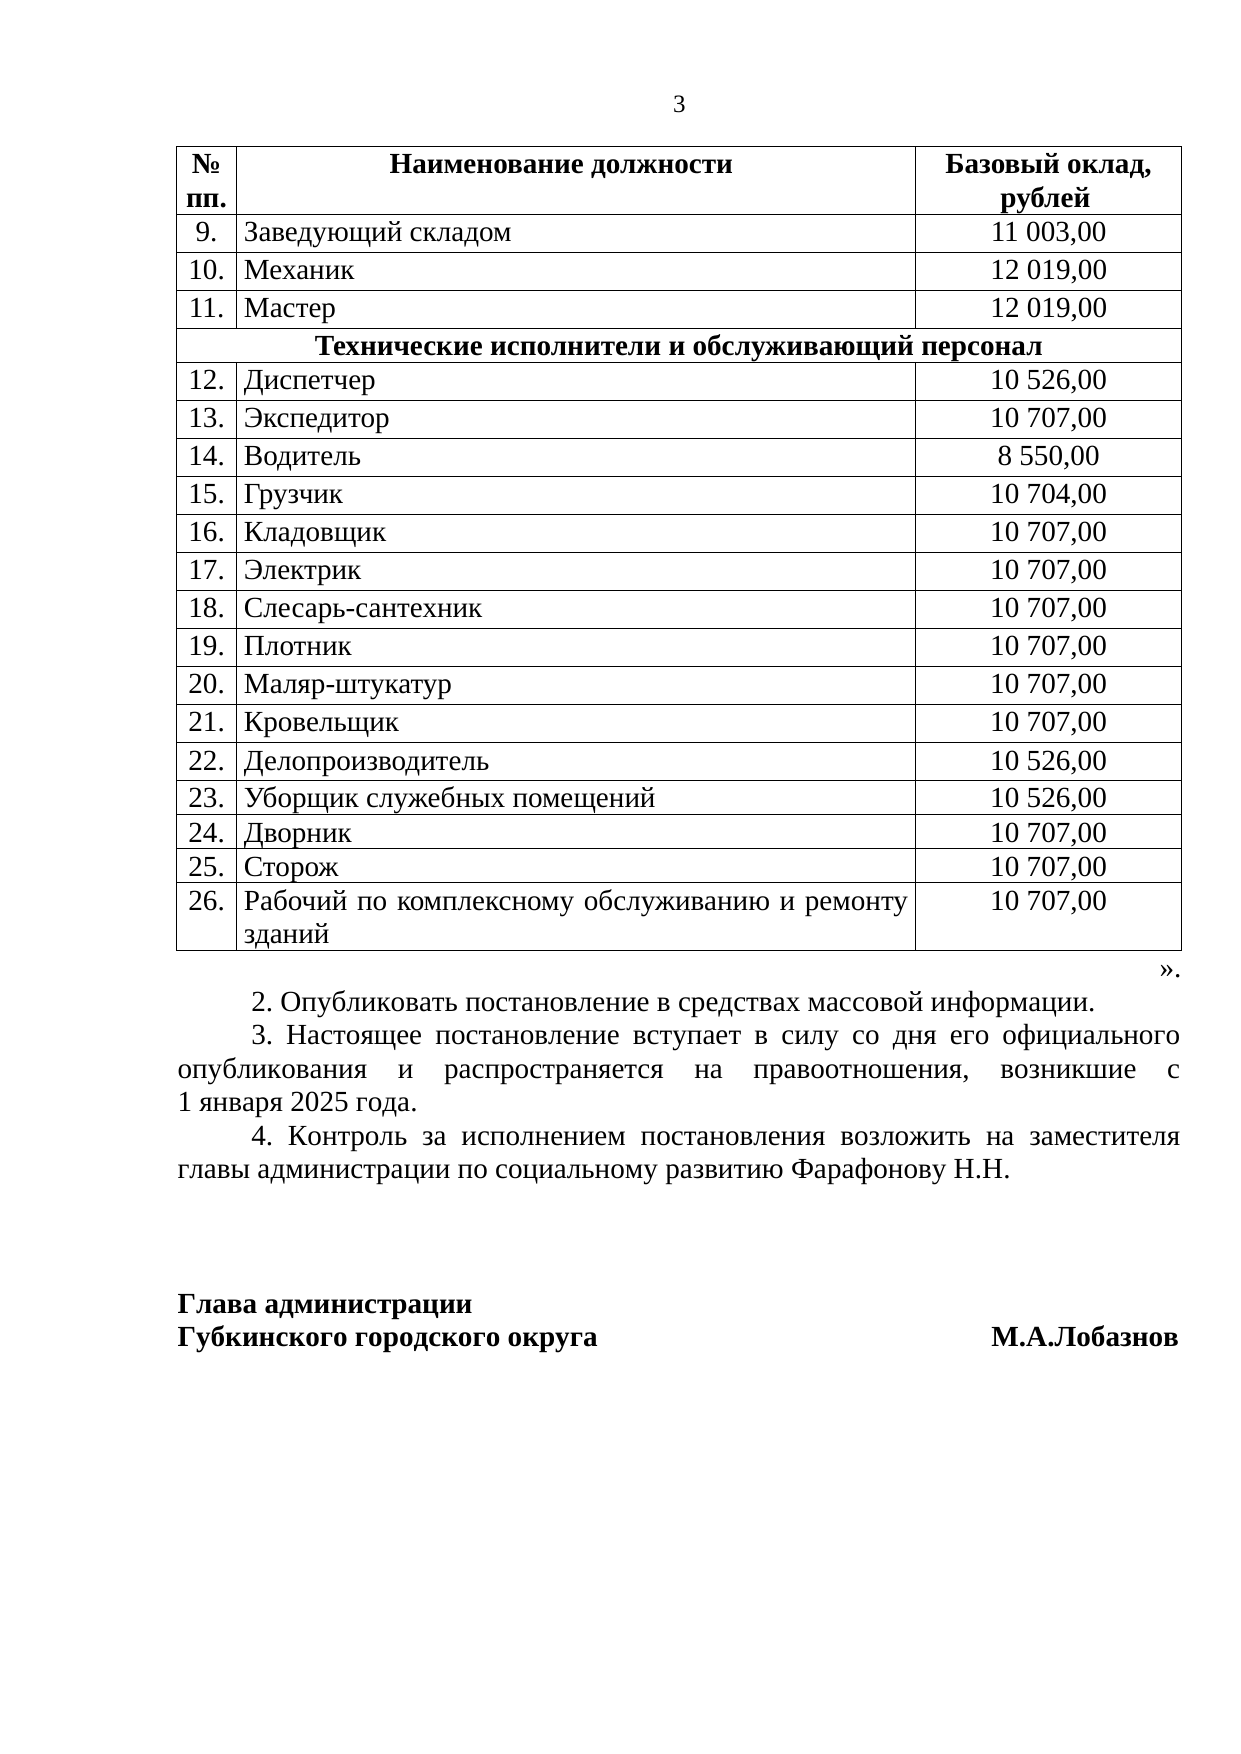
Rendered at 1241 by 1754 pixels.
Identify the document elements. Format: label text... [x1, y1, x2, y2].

table_cell Мастер [237, 291, 915, 328]
table_cell 10 526,00 [916, 781, 1181, 814]
table_cell 10 707,00 [916, 591, 1181, 628]
table_cell Рабочий по комплексному обслуживанию и ремонту зданий [237, 883, 915, 950]
table_cell 26. [177, 883, 236, 950]
table_cell Водитель [237, 439, 915, 476]
table_cell 10 707,00 [916, 815, 1181, 848]
table_cell Экспедитор [237, 401, 915, 438]
table_cell 10 707,00 [916, 553, 1181, 590]
table_cell Слесарь-сантехник [237, 591, 915, 628]
text Губкинского городского округа М.А.Лобазнов [177, 1319, 1181, 1353]
table_cell 25. [177, 849, 236, 882]
table_cell Грузчик [237, 477, 915, 514]
text 2. Опубликовать постановление в средствах массовой информации. [177, 984, 1181, 1017]
table_cell 13. [177, 401, 236, 438]
table_cell Делопроизводитель [237, 743, 915, 780]
table_header № пп. [177, 147, 236, 214]
table_cell Кладовщик [237, 515, 915, 552]
table_cell Дворник [237, 815, 915, 848]
text ». [177, 951, 1181, 984]
table_cell 14. [177, 439, 236, 476]
table_cell 11 003,00 [916, 215, 1181, 252]
table_cell Плотник [237, 629, 915, 666]
table_cell 12 019,00 [916, 253, 1181, 290]
table_cell 10 707,00 [916, 705, 1181, 742]
table_cell 12. [177, 363, 236, 400]
table_cell 10 526,00 [916, 363, 1181, 400]
text Глава администрации [177, 1286, 1181, 1319]
table_cell 10. [177, 253, 236, 290]
table_header Наименование должности [237, 147, 915, 214]
table_cell Механик [237, 253, 915, 290]
table_cell 24. [177, 815, 236, 848]
table_cell 10 707,00 [916, 849, 1181, 882]
table_cell 10 707,00 [916, 629, 1181, 666]
table_cell 23. [177, 781, 236, 814]
table_cell Кровельщик [237, 705, 915, 742]
table_cell 10 707,00 [916, 401, 1181, 438]
table_cell 10 707,00 [916, 667, 1181, 704]
text 3. Настоящее постановление вступает в силу со дня его официального опубликования и распространяется на правоотношения, возникшие с 1 января 2025 года. [177, 1017, 1181, 1118]
table_cell Диспетчер [237, 363, 915, 400]
table_cell 18. [177, 591, 236, 628]
table_cell 21. [177, 705, 236, 742]
table_cell 10 707,00 [916, 883, 1181, 950]
text 4. Контроль за исполнением постановления возложить на заместителя главы администрации по социальному развитию Фарафонову Н.Н. [177, 1118, 1181, 1185]
table_cell 22. [177, 743, 236, 780]
table_cell 11. [177, 291, 236, 328]
table_cell 17. [177, 553, 236, 590]
table_cell 10 704,00 [916, 477, 1181, 514]
table_cell 15. [177, 477, 236, 514]
table_cell Технические исполнители и обслуживающий персонал [177, 329, 1181, 362]
table_cell 10 707,00 [916, 515, 1181, 552]
table_cell 8 550,00 [916, 439, 1181, 476]
table_header Базовый оклад, рублей [916, 147, 1181, 214]
table_cell Электрик [237, 553, 915, 590]
table_cell 9. [177, 215, 236, 252]
table_cell Уборщик служебных помещений [237, 781, 915, 814]
table_cell 16. [177, 515, 236, 552]
table_cell 10 526,00 [916, 743, 1181, 780]
table_cell Сторож [237, 849, 915, 882]
table_cell 20. [177, 667, 236, 704]
table_cell Заведующий складом [237, 215, 915, 252]
table_cell 19. [177, 629, 236, 666]
table_cell Маляр-штукатур [237, 667, 915, 704]
table_cell 12 019,00 [916, 291, 1181, 328]
